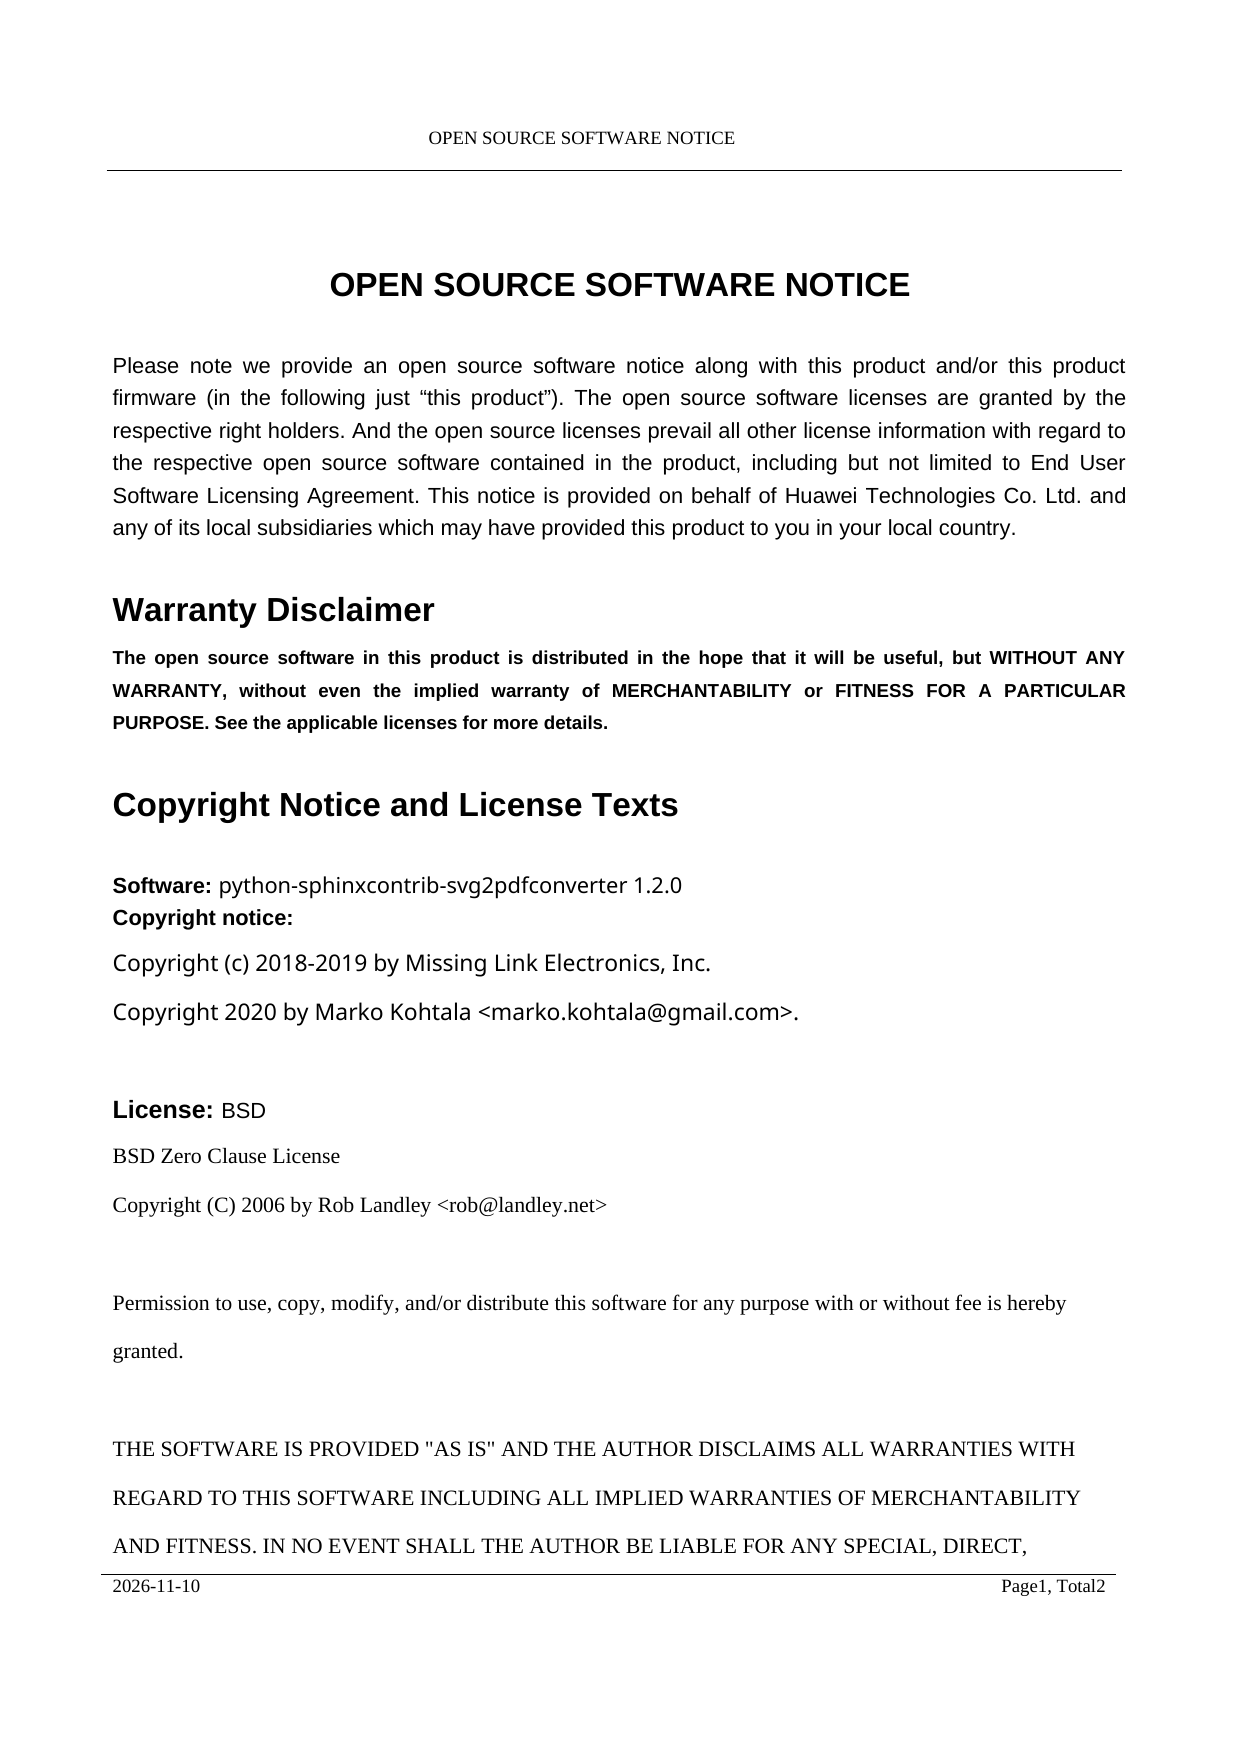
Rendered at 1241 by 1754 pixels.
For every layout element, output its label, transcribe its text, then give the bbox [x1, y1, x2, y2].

text Software: python-sphinxcontrib-svg2pdfconverter 1.2.0 [112, 869, 1128, 901]
text OPEN SOURCE SOFTWARE NOTICE [112, 251, 1128, 316]
text Warranty Disclaimer [112, 576, 1128, 641]
text Copyright Notice and License Texts [112, 771, 1128, 836]
text The open source software in this product is distributed in the hope that it will be useful, but WITHOUT ANY WARRANTY, without even the implied warranty of MERCHANTABILITY or FITNESS FOR A PARTICULAR PURPOSE. See the applicable licenses for more details. [112, 641, 1128, 739]
text Copyright notice: [112, 901, 1128, 934]
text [112, 1140, 1128, 1562]
text Please note we provide an open source software notice along with this product and/or this product firmware (in the following just “this product”). The open source software licenses are granted by the respective right holders. And the open source licenses prevail all other license information with regard to the respective open source software contained in the product, including but not limited to End User Software Licensing Agreement. This notice is provided on behalf of Huawei Technologies Co. Ltd. and any of its local subsidiaries which may have provided this product to you in your local country. [112, 349, 1128, 544]
text License: BSD [112, 1093, 1128, 1125]
text Copyright (c) 2018-2019 by Missing Link Electronics, Inc. Copyright 2020 by Marko Kohtala <marko.kohtala@gmail.com>. [112, 947, 1128, 1077]
